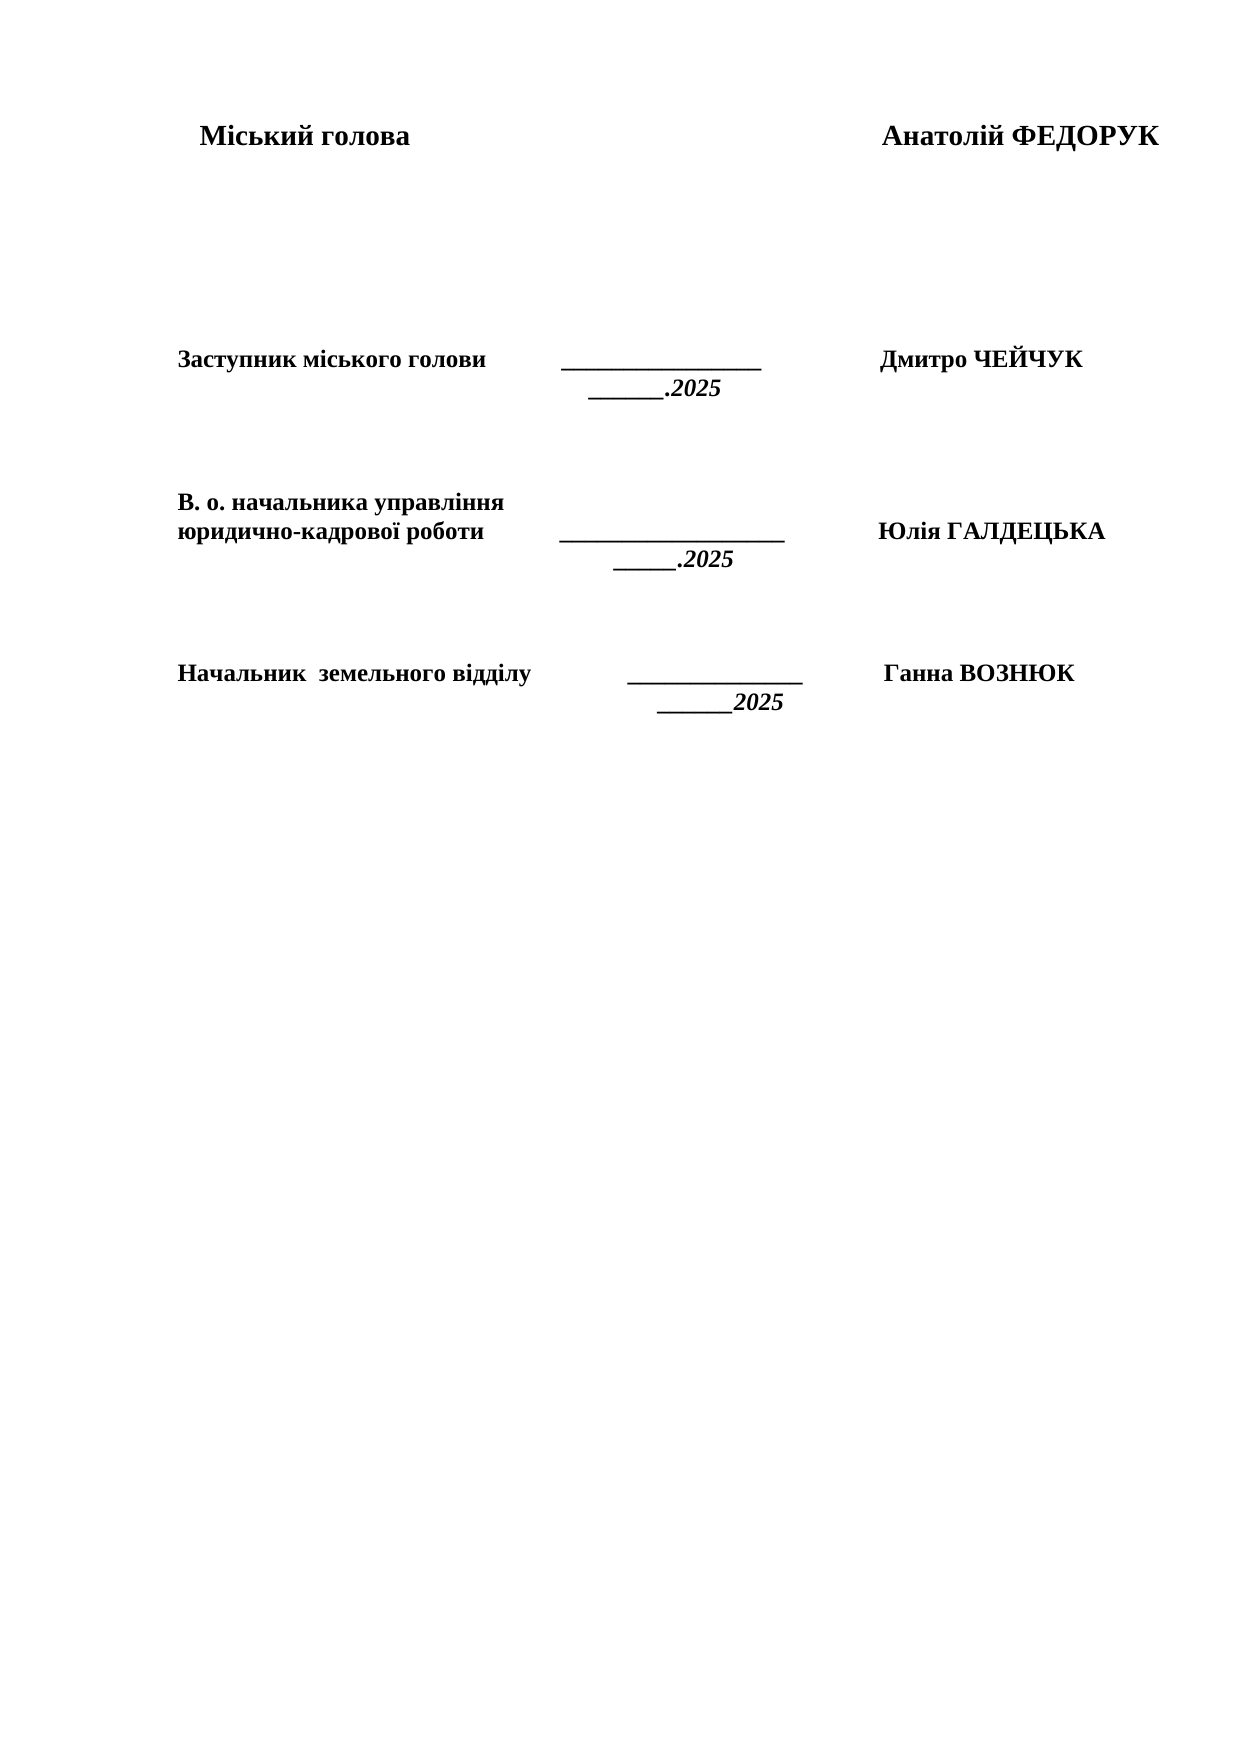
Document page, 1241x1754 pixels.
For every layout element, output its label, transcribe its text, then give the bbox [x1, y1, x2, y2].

text В. о. начальника управління [177, 458, 1181, 516]
text _____.2025 [177, 544, 1181, 658]
text ______2025 [177, 687, 1181, 716]
text Міський голова Анатолій ФЕДОРУК [177, 118, 1181, 152]
text юридично-кадрової роботи __________________ Юлія ГАЛДЕЦЬКА [177, 516, 1181, 544]
text Заступник міського голови ________________ Дмитро ЧЕЙЧУК [177, 344, 1181, 373]
text Начальник земельного відділу ______________ Ганна ВОЗНЮК [177, 658, 1181, 687]
text ______.2025 [177, 373, 1181, 429]
